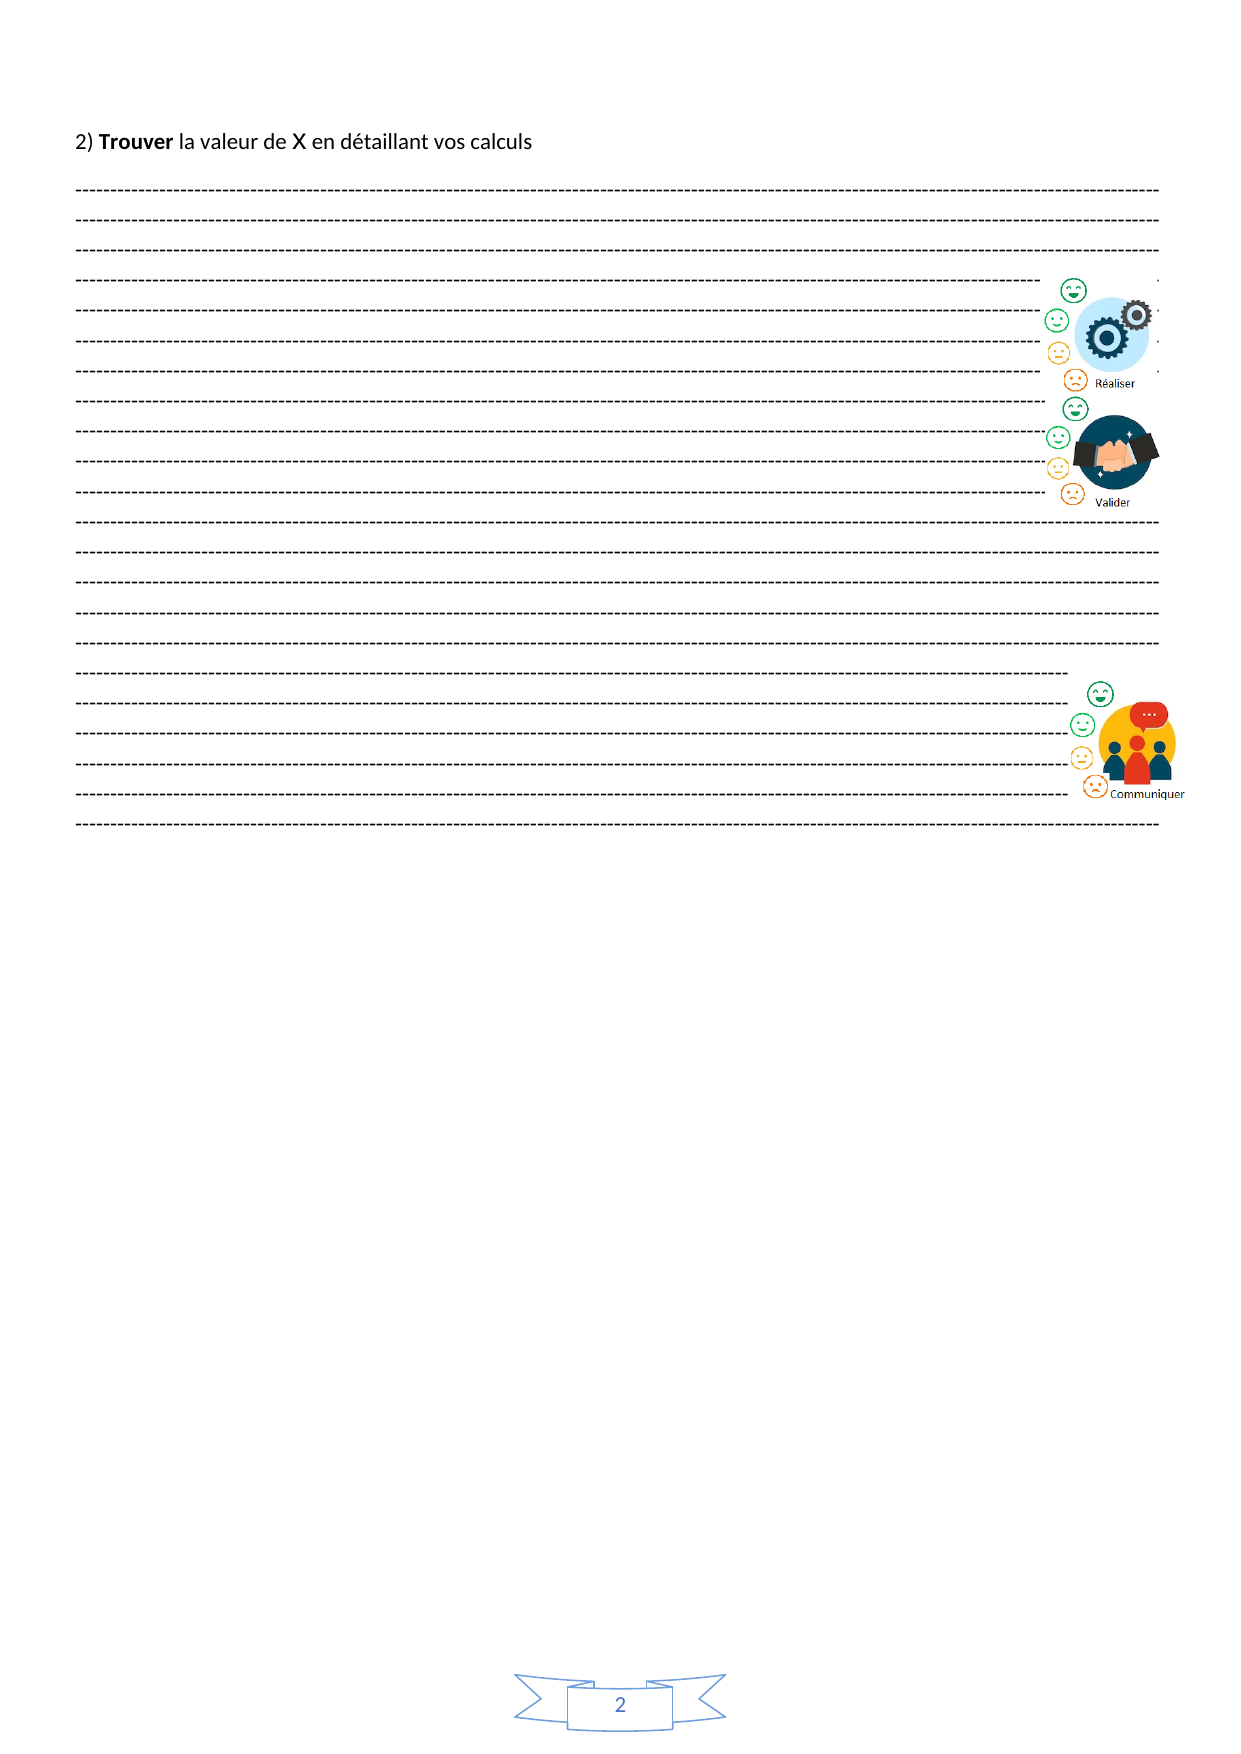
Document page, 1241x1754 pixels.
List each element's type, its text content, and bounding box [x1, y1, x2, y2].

text -------------------------------------------------------------------------------------------------------------------------------------------------------------------------------------------------------------------------------------------------------------------------------------------------------------------------------------------------------------------------------------------------------------------------------------------------------------------------------------------------------------------------------------------------------------------------------------------------------------------------------------------------------------------------------------------------------------------------------------------------------------------------------------------------------------------------------------------------------------------------------------------------------------------------------------------------------------------------------------------------------------------------------------------------------------------------------------------------------------------------------------------------------------------------------------------------------------------------------------------------------------------------------------------------------------------------------------------------------------------------------------------------------------------------------------------------------------------------------------------------------------------------------------------------------------------------------------------------------------------------------------------------------------------------------------------------------------------------------------------------------------------------------------------------------------------------------------------------------------------------------------------------------------------------------------------------------------------------------------------------------------------------------------------------------------------------------------------------------------------------------------------------------------------------------------------------------------------------------------------------------------------------------------------------------------------------------------------------------------------------------------------------------------------------------------------------------------------------------------------------------------------------------------------------------------------------------------------------------------------------------------------------------------------------------------------------------------------------------------------------------------------------------------------------------------------------------------------------------------------------------------------------------------------------------------------------------------------------------------------------------------------------------------------------------------------------------------------------------------------------------------------------------------------------------------------------------------------------------------------------------------------------------------------------------------------------------------------------------------------------------------------------------------------------------------------------------------------------------------------------------------------------------------------------- [75, 175, 1165, 837]
picture [1067, 672, 1188, 804]
text 2) Trouver la valeur de x en détaillant vos calculs [75, 122, 1165, 155]
picture [1040, 276, 1161, 512]
